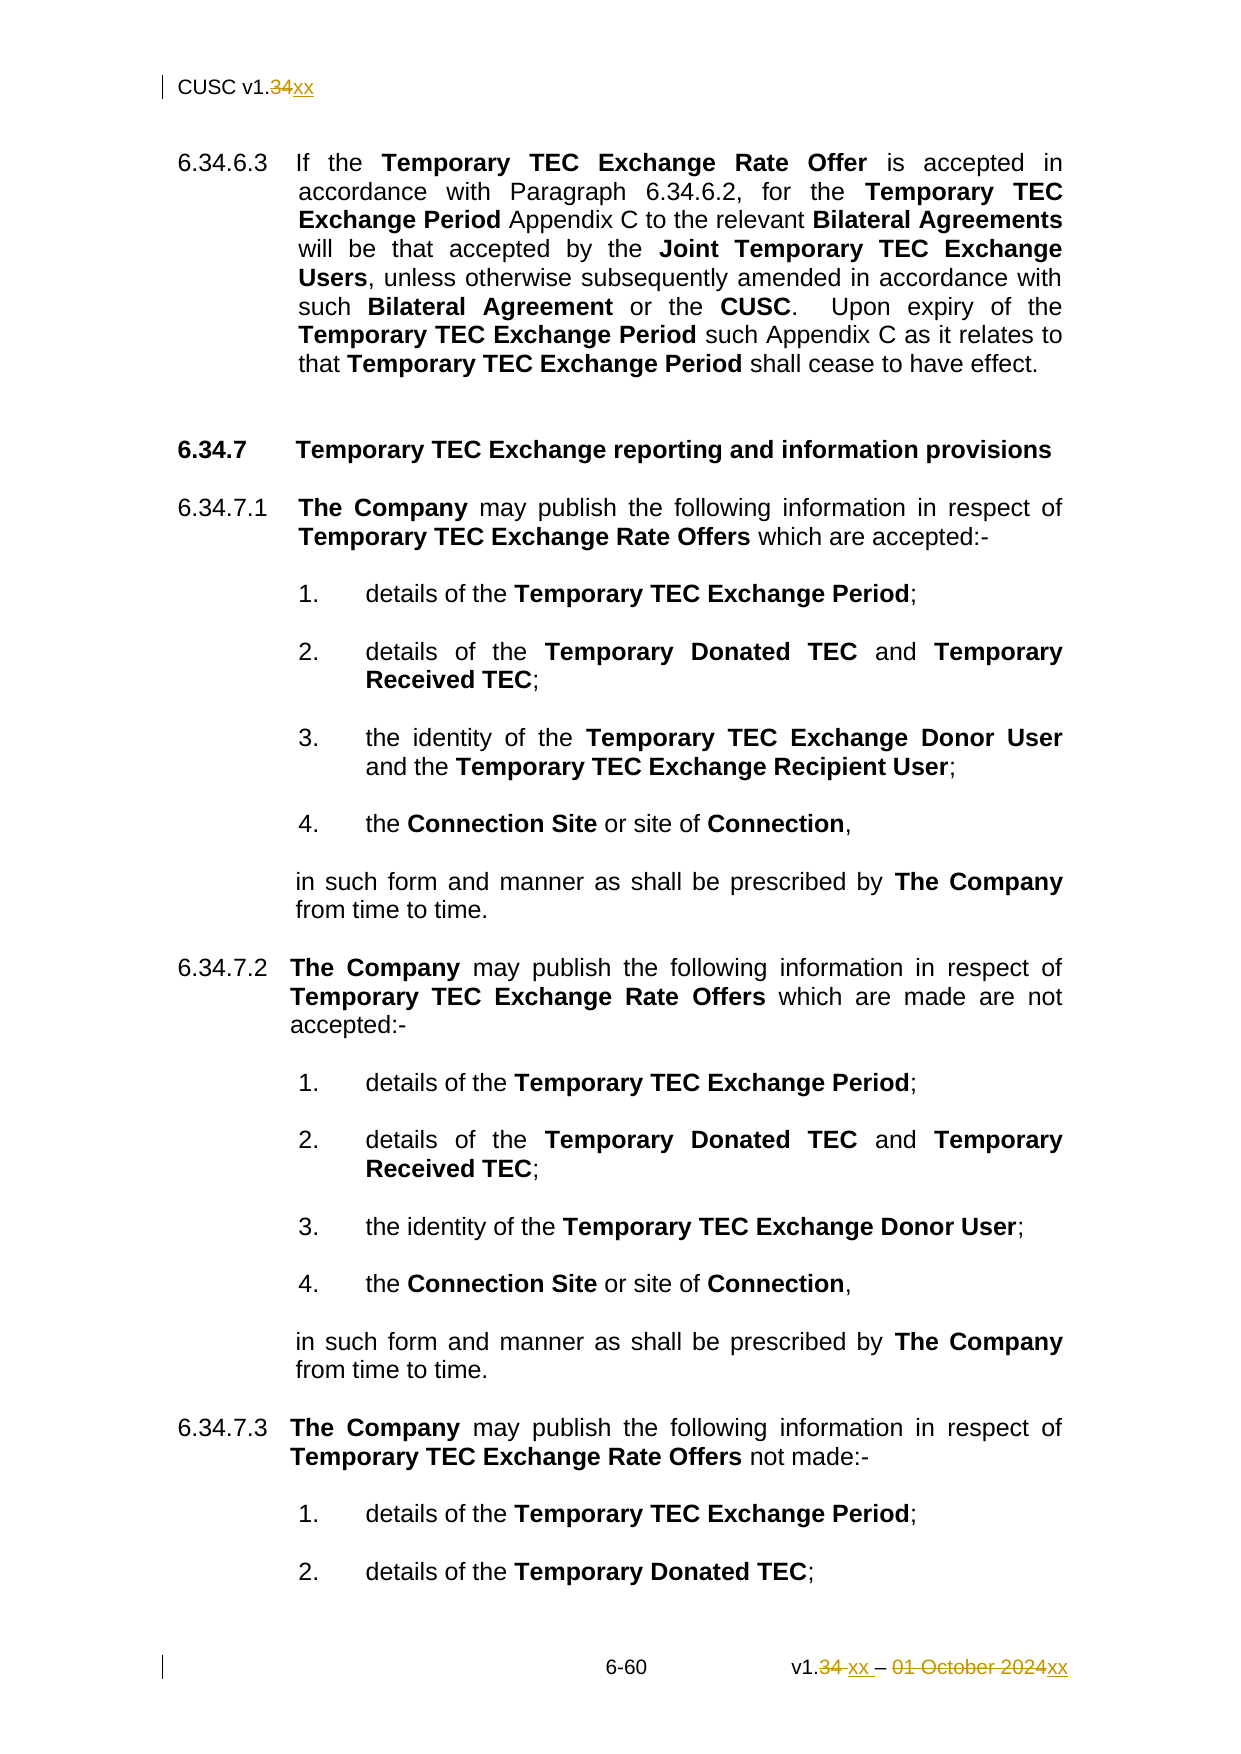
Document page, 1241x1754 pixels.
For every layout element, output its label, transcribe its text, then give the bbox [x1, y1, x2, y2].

text 3. the identity of the Temporary TEC Exchange Donor User; [177, 1211, 1063, 1240]
text 3. the identity of the Temporary TEC Exchange Donor User and the Temporary TEC Exchange Recipient User; [177, 723, 1063, 780]
list The Company may publish the following information in respect of Temporary TEC Exchange Rate Offers not made:- [177, 1413, 1063, 1470]
text 1. details of the Temporary TEC Exchange Period; [150, 1068, 1063, 1096]
text 6.34.6.3 If the Temporary TEC Exchange Rate Offer is accepted in accordance with Paragraph 6.34.6.2, for the Temporary TEC Exchange Period Appendix C to the relevant Bilateral Agreements will be that accepted by the Joint Temporary TEC Exchange Users, unless otherwise subsequently amended in accordance with such Bilateral Agreement or the CUSC. Upon expiry of the Temporary TEC Exchange Period such Appendix C as it relates to that Temporary TEC Exchange Period shall cease to have effect. [177, 148, 1063, 378]
text 6.34.7.1 The Company may publish the following information in respect of Temporary TEC Exchange Rate Offers which are accepted:- [177, 493, 1063, 550]
text 2. details of the Temporary Donated TEC and Temporary Received TEC; [177, 636, 1063, 694]
text 2. details of the Temporary Donated TEC; [177, 1556, 1063, 1585]
text 1. details of the Temporary TEC Exchange Period; [150, 579, 1063, 608]
text in such form and manner as shall be prescribed by The Company from time to time. [177, 866, 1063, 924]
text in such form and manner as shall be prescribed by The Company from time to time. [177, 1326, 1063, 1384]
text 6.34.7 Temporary TEC Exchange reporting and information provisions [177, 435, 1063, 464]
text 4. the Connection Site or site of Connection, [177, 809, 1063, 838]
list The Company may publish the following information in respect of Temporary TEC Exchange Rate Offers which are made are not accepted:- [177, 953, 1063, 1039]
text 2. details of the Temporary Donated TEC and Temporary Received TEC; [177, 1125, 1063, 1183]
text 4. the Connection Site or site of Connection, [177, 1269, 1063, 1298]
text 1. details of the Temporary TEC Exchange Period; [150, 1499, 1063, 1528]
